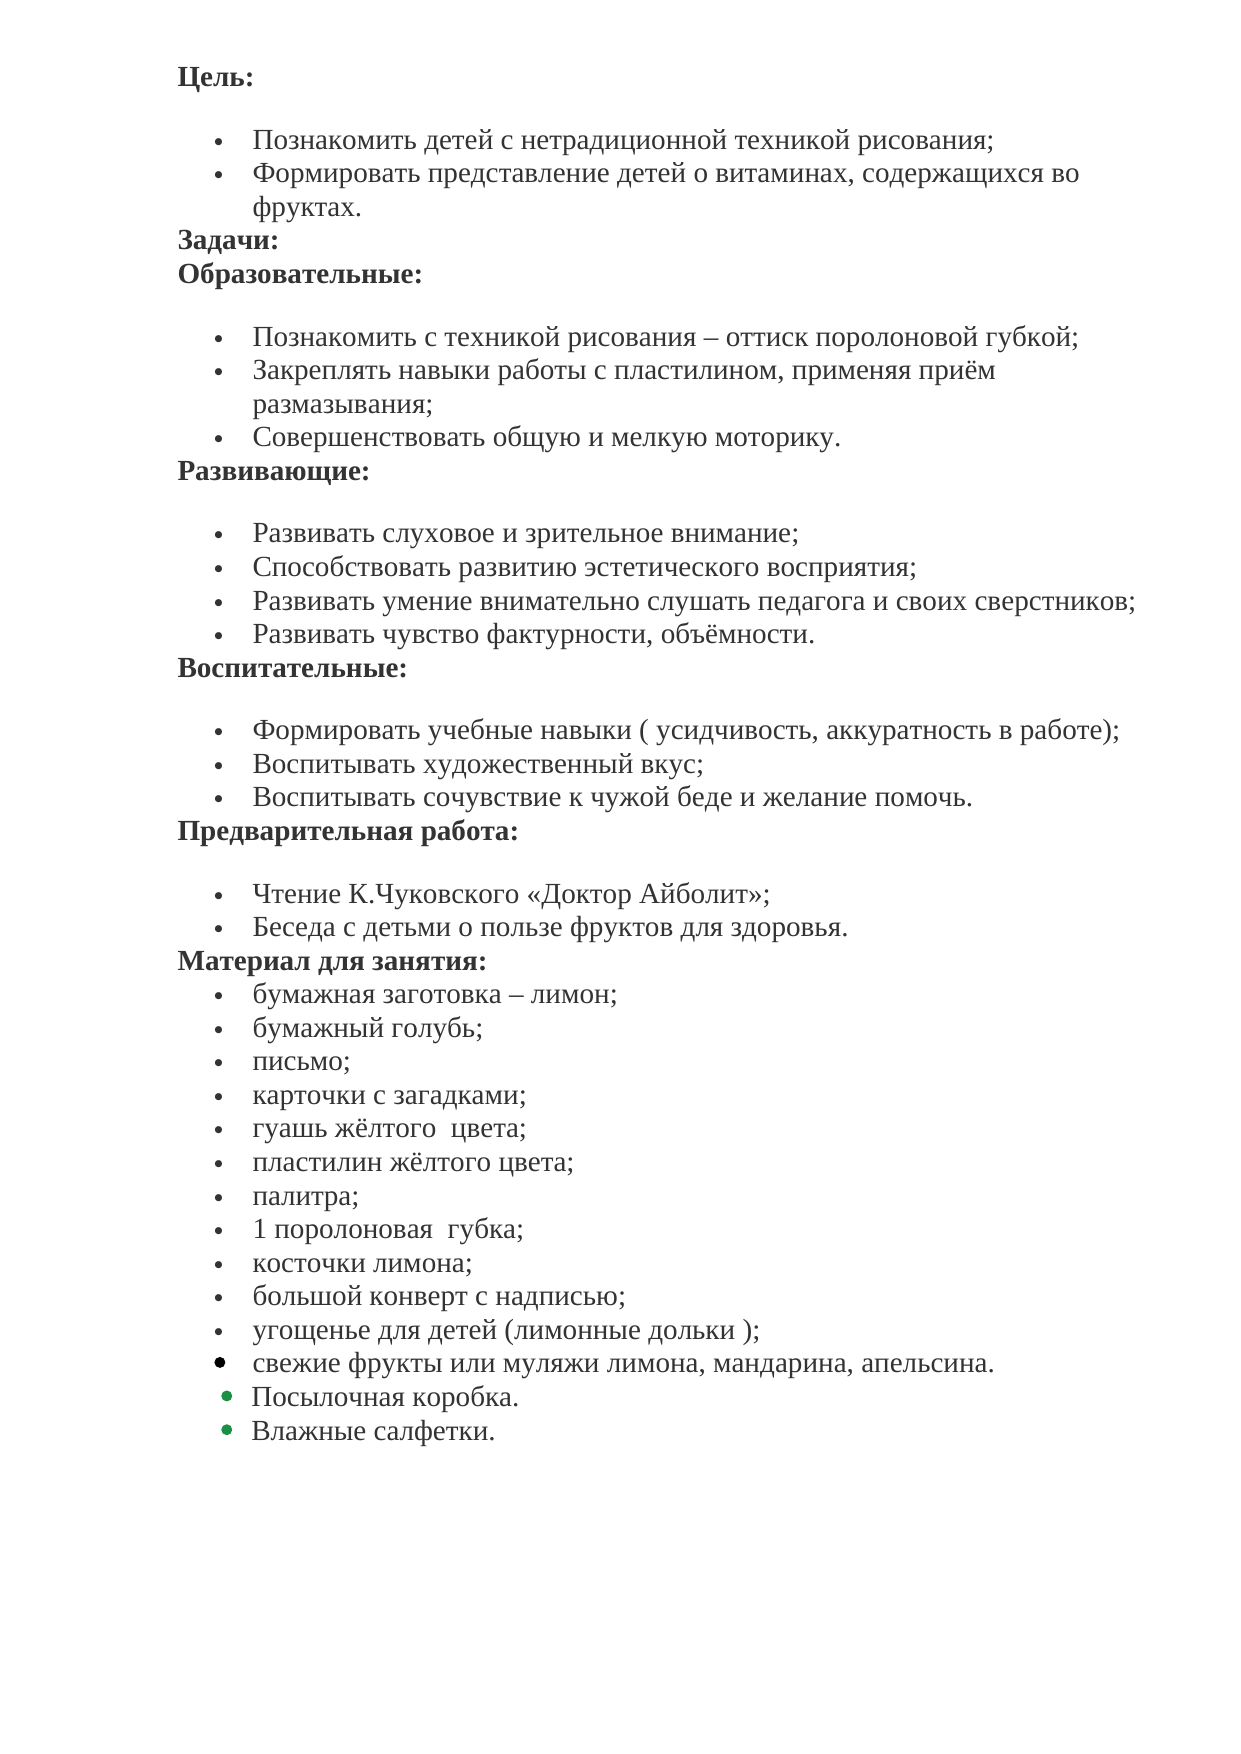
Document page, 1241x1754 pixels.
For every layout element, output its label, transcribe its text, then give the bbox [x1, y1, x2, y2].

list Воспитывать художественный вкус; [215, 746, 1152, 779]
list Закреплять навыки работы с пластилином, применяя приём размазывания; [215, 352, 1152, 419]
list свежие фрукты или муляжи лимона, мандарина, апельсина. [215, 1345, 1152, 1379]
list гуашь жёлтого цвета; [215, 1111, 1152, 1144]
list Формировать представление детей о витаминах, содержащихся во фруктах. [215, 155, 1152, 222]
list большой конверт с надписью; [215, 1278, 1152, 1312]
list Познакомить детей с нетрадиционной техникой рисования; [215, 122, 1152, 155]
text Предварительная работа: [177, 813, 1152, 847]
list Развивать слуховое и зрительное внимание; [215, 516, 1152, 549]
text Материал для занятия: [177, 943, 1152, 976]
list Познакомить с техникой рисования – оттиск поролоновой губкой; [215, 319, 1152, 352]
list 1 поролоновая губка; [215, 1211, 1152, 1245]
text Задачи: [177, 222, 1152, 256]
list Развивать умение внимательно слушать педагога и своих сверстников; [215, 583, 1152, 616]
list палитра; [215, 1178, 1152, 1211]
list Чтение К.Чуковского «Доктор Айболит»; [215, 876, 1152, 909]
list Беседа с детьми о пользе фруктов для здоровья. [215, 909, 1152, 943]
list Совершенствовать общую и мелкую моторику. [215, 419, 1152, 453]
list Влажные салфетки. [222, 1413, 1152, 1446]
list Развивать чувство фактурности, объёмности. [215, 616, 1152, 650]
list письмо; [215, 1043, 1152, 1077]
list Способствовать развитию эстетического восприятия; [215, 549, 1152, 583]
list бумажный голубь; [215, 1010, 1152, 1043]
list Посылочная коробка. [222, 1379, 1152, 1413]
list карточки с загадками; [215, 1077, 1152, 1111]
list косточки лимона; [215, 1245, 1152, 1278]
text Цель: [177, 59, 1152, 93]
text Образовательные: [177, 256, 1152, 289]
list угощенье для детей (лимонные дольки ); [215, 1312, 1152, 1345]
text Воспитательные: [177, 650, 1152, 683]
list Воспитывать сочувствие к чужой беде и желание помочь. [215, 779, 1152, 813]
list пластилин жёлтого цвета; [215, 1144, 1152, 1178]
list бумажная заготовка – лимон; [215, 976, 1152, 1010]
text Развивающие: [177, 453, 1152, 486]
list Формировать учебные навыки ( усидчивость, аккуратность в работе); [215, 712, 1152, 746]
